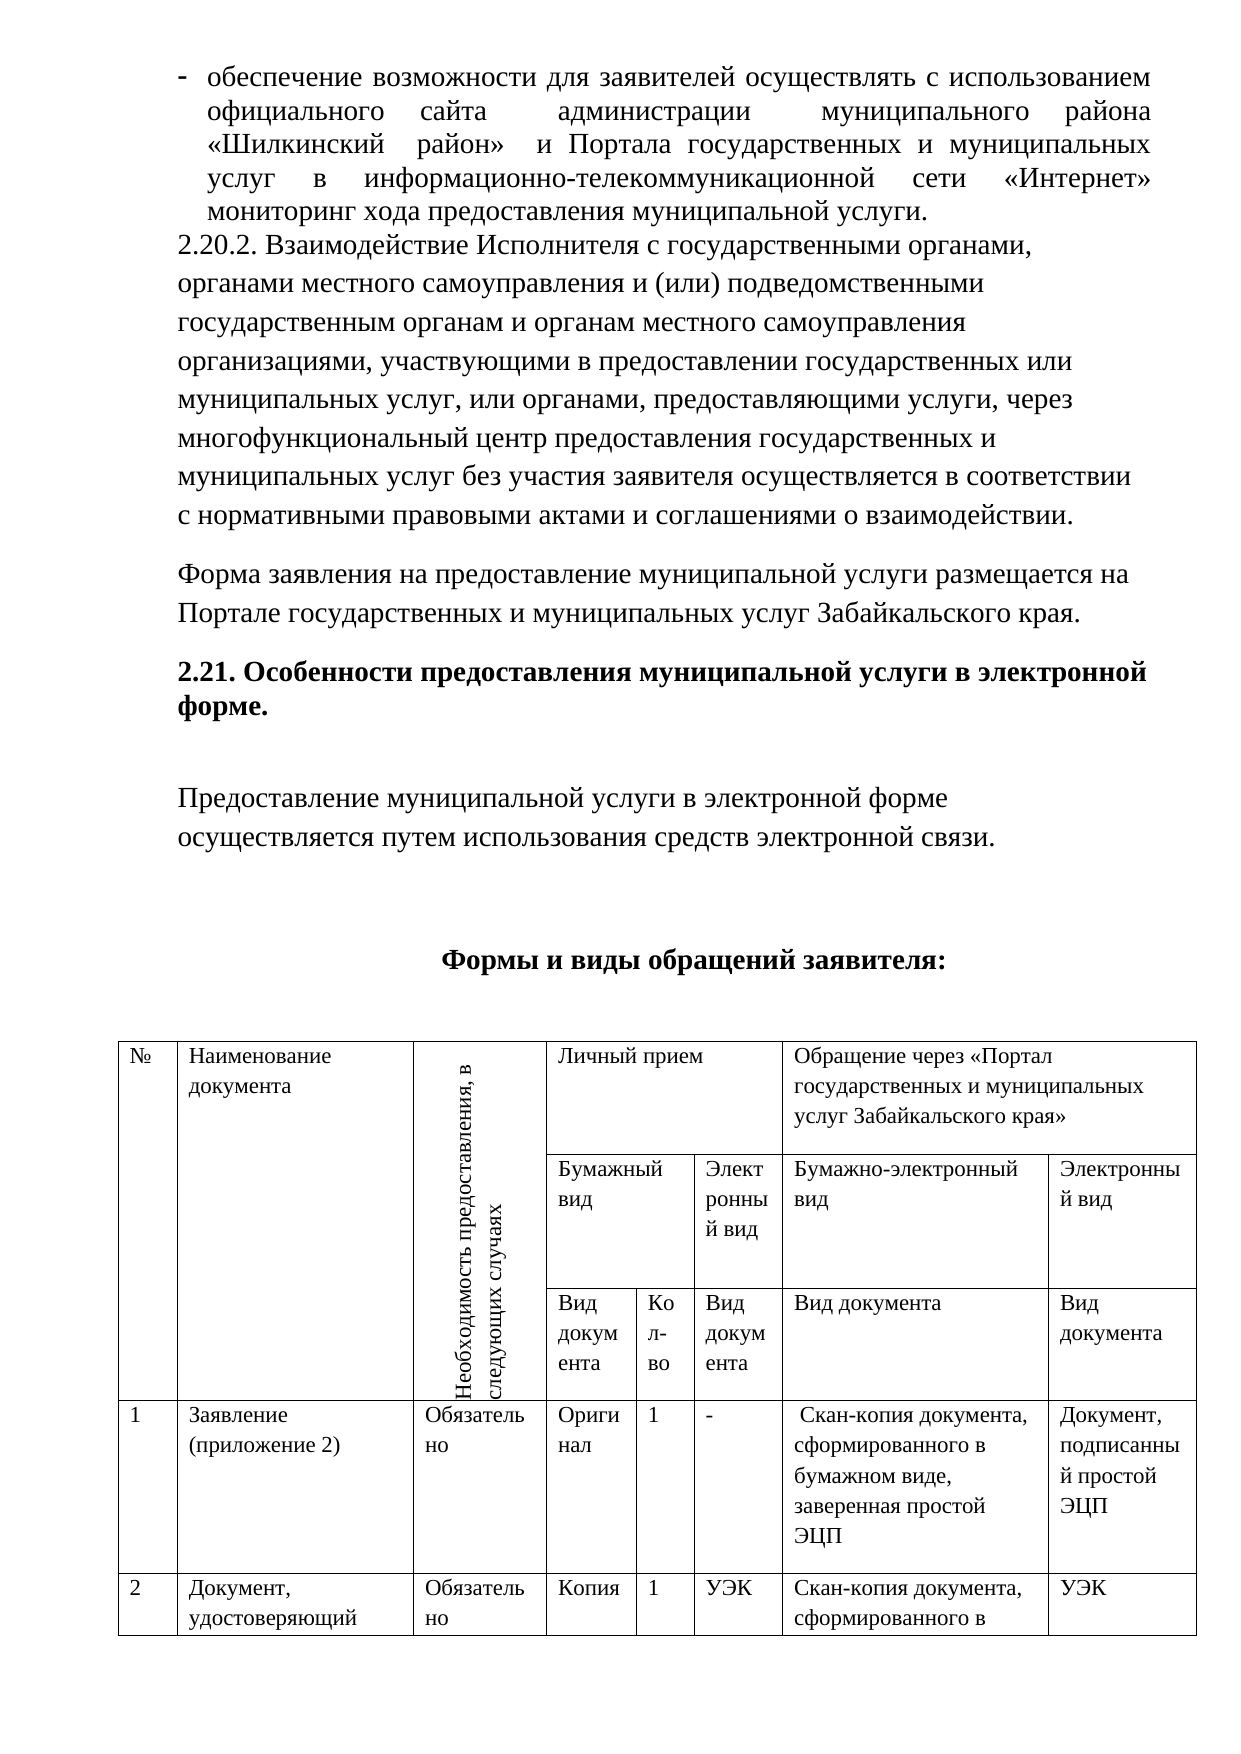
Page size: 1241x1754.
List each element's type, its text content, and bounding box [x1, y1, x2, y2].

table_header № [119, 1042, 177, 1400]
text Предоставление муниципальной услуги в электронной форме осуществляется путем использования средств электронной связи. [177, 781, 1152, 853]
table_cell Кол-во [637, 1289, 694, 1400]
table_header Необходимость предоставления, в следующих случаях [414, 1042, 546, 1400]
table_cell 2 [119, 1574, 177, 1635]
title Формы и виды обращений заявителя: [177, 942, 1152, 976]
subtitle 2.21. Особенности предоставления муниципальной услуги в электронной форме. [177, 654, 1152, 721]
text 2.20.2. Взаимодействие Исполнителя с государственными органами, органами местного самоуправления и (или) подведомственными государственным органам и органам местного самоуправления организациями, участвующими в предоставлении государственных или муниципальных услуг, или органами, предоставляющими услуги, через многофункциональный центр предоставления государственных и муниципальных услуг без участия заявителя осуществляется в соответствии с нормативными правовыми актами и соглашениями о взаимодействии. [177, 227, 1152, 530]
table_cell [783, 1574, 1048, 1635]
table_cell Электронный вид [1049, 1155, 1196, 1288]
list обеспечение возможности для заявителей осуществлять с использованием официального сайта администрации муниципального района «Шилкинский район» и Портала государственных и муниципальных услуг в информационно-телекоммуникационной сети «Интернет» мониторинг хода предоставления муниципальной услуги. [177, 59, 1152, 227]
table_cell Оригинал [547, 1401, 636, 1573]
table_cell Бумажный вид [547, 1155, 694, 1288]
table_cell 1 [637, 1574, 694, 1635]
table_cell Заявление (приложение 2) [178, 1401, 413, 1573]
table_cell УЭК [695, 1574, 782, 1635]
table_cell Скан-копия документа, сформированного в бумажном виде, заверенная простой ЭЦП [783, 1401, 1048, 1573]
table_header Обращение через «Портал государственных и муниципальных услуг Забайкальского края» [783, 1042, 1196, 1154]
table_cell УЭК [1049, 1574, 1196, 1635]
table_header Личный прием [547, 1042, 782, 1154]
table_header Наименование документа [178, 1042, 413, 1400]
table_cell Вид документа [1049, 1289, 1196, 1400]
table_cell Документ, подписанный простой ЭЦП [1049, 1401, 1196, 1573]
table_cell 1 [637, 1401, 694, 1573]
table_cell Вид документа [695, 1289, 782, 1400]
table_cell - [695, 1401, 782, 1573]
table_cell Обязательно [414, 1401, 546, 1573]
table_cell Электронный вид [695, 1155, 782, 1288]
table_cell Обязательно [414, 1574, 546, 1635]
table_cell Копия [547, 1574, 636, 1635]
table_cell Вид документа [783, 1289, 1048, 1400]
table_cell Вид документа [547, 1289, 636, 1400]
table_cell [178, 1574, 413, 1635]
text Форма заявления на предоставление муниципальной услуги размещается на Портале государственных и муниципальных услуг Забайкальского края. [177, 556, 1152, 628]
table_cell 1 [119, 1401, 177, 1573]
table_cell Бумажно-электронный вид [783, 1155, 1048, 1288]
